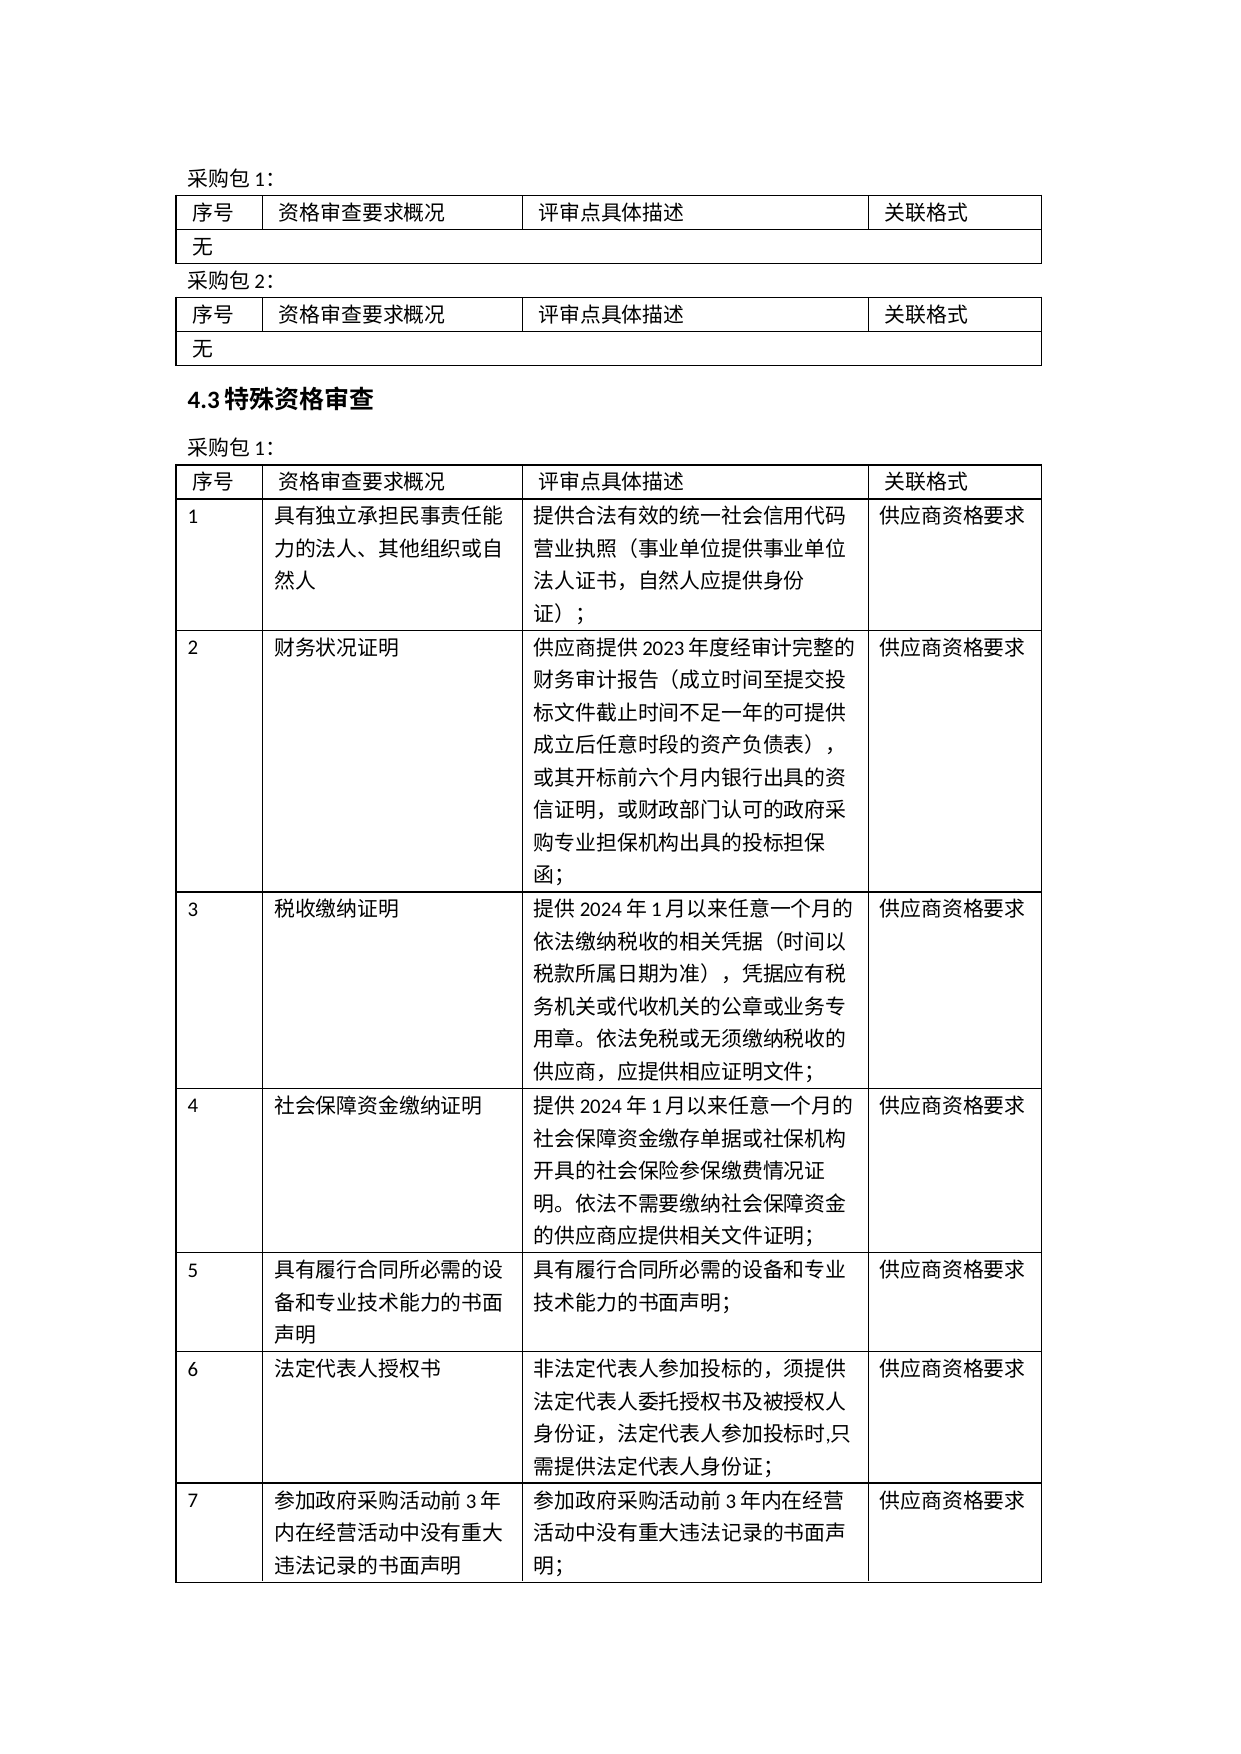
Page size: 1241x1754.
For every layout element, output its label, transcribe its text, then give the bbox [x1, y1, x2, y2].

table_header 评审点具体描述 [523, 466, 868, 498]
table_cell 供应商提供2023年度经审计完整的财务审计报告（成立时间至提交投标文件截止时间不足一年的可提供成立后任意时段的资产负债表），或其开标前六个月内银行出具的资信证明，或财政部门认可的政府采购专业担保机构出具的投标担保函； [523, 631, 868, 891]
table_cell 具有履行合同所必需的设备和专业技术能力的书面声明； [523, 1253, 868, 1351]
table_header 序号 [177, 298, 262, 331]
text 采购包1： [187, 431, 1053, 464]
table_header 资格审查要求概况 [263, 298, 522, 331]
table_cell 1 [177, 500, 262, 629]
table_cell 无 [177, 332, 1041, 365]
table_cell 供应商资格要求 [869, 1089, 1041, 1252]
table_header 资格审查要求概况 [263, 466, 522, 498]
table_cell 供应商资格要求 [869, 1352, 1041, 1482]
table_cell 供应商资格要求 [869, 500, 1041, 629]
table_header 序号 [177, 196, 262, 228]
table_cell 供应商资格要求 [869, 1484, 1041, 1581]
text 采购包1： [187, 162, 1053, 194]
table_header 关联格式 [869, 196, 1041, 228]
table_cell 供应商资格要求 [869, 1253, 1041, 1351]
table_header 序号 [177, 466, 262, 498]
table_header 关联格式 [869, 298, 1041, 331]
table_cell 提供2024年1月以来任意一个月的社会保障资金缴存单据或社保机构开具的社会保险参保缴费情况证明。依法不需要缴纳社会保障资金的供应商应提供相关文件证明； [523, 1089, 868, 1252]
table_cell 6 [177, 1352, 262, 1482]
table_cell 参加政府采购活动前3年内在经营活动中没有重大违法记录的书面声明； [523, 1484, 868, 1581]
text 4.3特殊资格审查 [187, 366, 1053, 431]
table_cell 具有独立承担民事责任能力的法人、其他组织或自然人 [263, 500, 522, 629]
table_cell 法定代表人授权书 [263, 1352, 522, 1482]
table_cell 5 [177, 1253, 262, 1351]
table_cell 2 [177, 631, 262, 891]
table_header 评审点具体描述 [523, 196, 868, 228]
table_cell 提供合法有效的统一社会信用代码营业执照（事业单位提供事业单位法人证书，自然人应提供身份证）； [523, 500, 868, 629]
table_cell 3 [177, 893, 262, 1088]
table_header 资格审查要求概况 [263, 196, 522, 228]
text 采购包2： [187, 264, 1053, 297]
table_header 关联格式 [869, 466, 1041, 498]
table_cell 具有履行合同所必需的设备和专业技术能力的书面声明 [263, 1253, 522, 1351]
table_cell 供应商资格要求 [869, 893, 1041, 1088]
table_cell 无 [177, 230, 1041, 263]
table_header 评审点具体描述 [523, 298, 868, 331]
table_cell 税收缴纳证明 [263, 893, 522, 1088]
table_cell 供应商资格要求 [869, 631, 1041, 891]
table_cell 社会保障资金缴纳证明 [263, 1089, 522, 1252]
table_cell 7 [177, 1484, 262, 1581]
table_cell 财务状况证明 [263, 631, 522, 891]
table_cell 提供2024年1月以来任意一个月的依法缴纳税收的相关凭据（时间以税款所属日期为准），凭据应有税务机关或代收机关的公章或业务专用章。依法免税或无须缴纳税收的供应商，应提供相应证明文件； [523, 893, 868, 1088]
table_cell 非法定代表人参加投标的，须提供法定代表人委托授权书及被授权人身份证，法定代表人参加投标时,只需提供法定代表人身份证； [523, 1352, 868, 1482]
table_cell 4 [177, 1089, 262, 1252]
table_cell 参加政府采购活动前3年内在经营活动中没有重大违法记录的书面声明 [263, 1484, 522, 1581]
